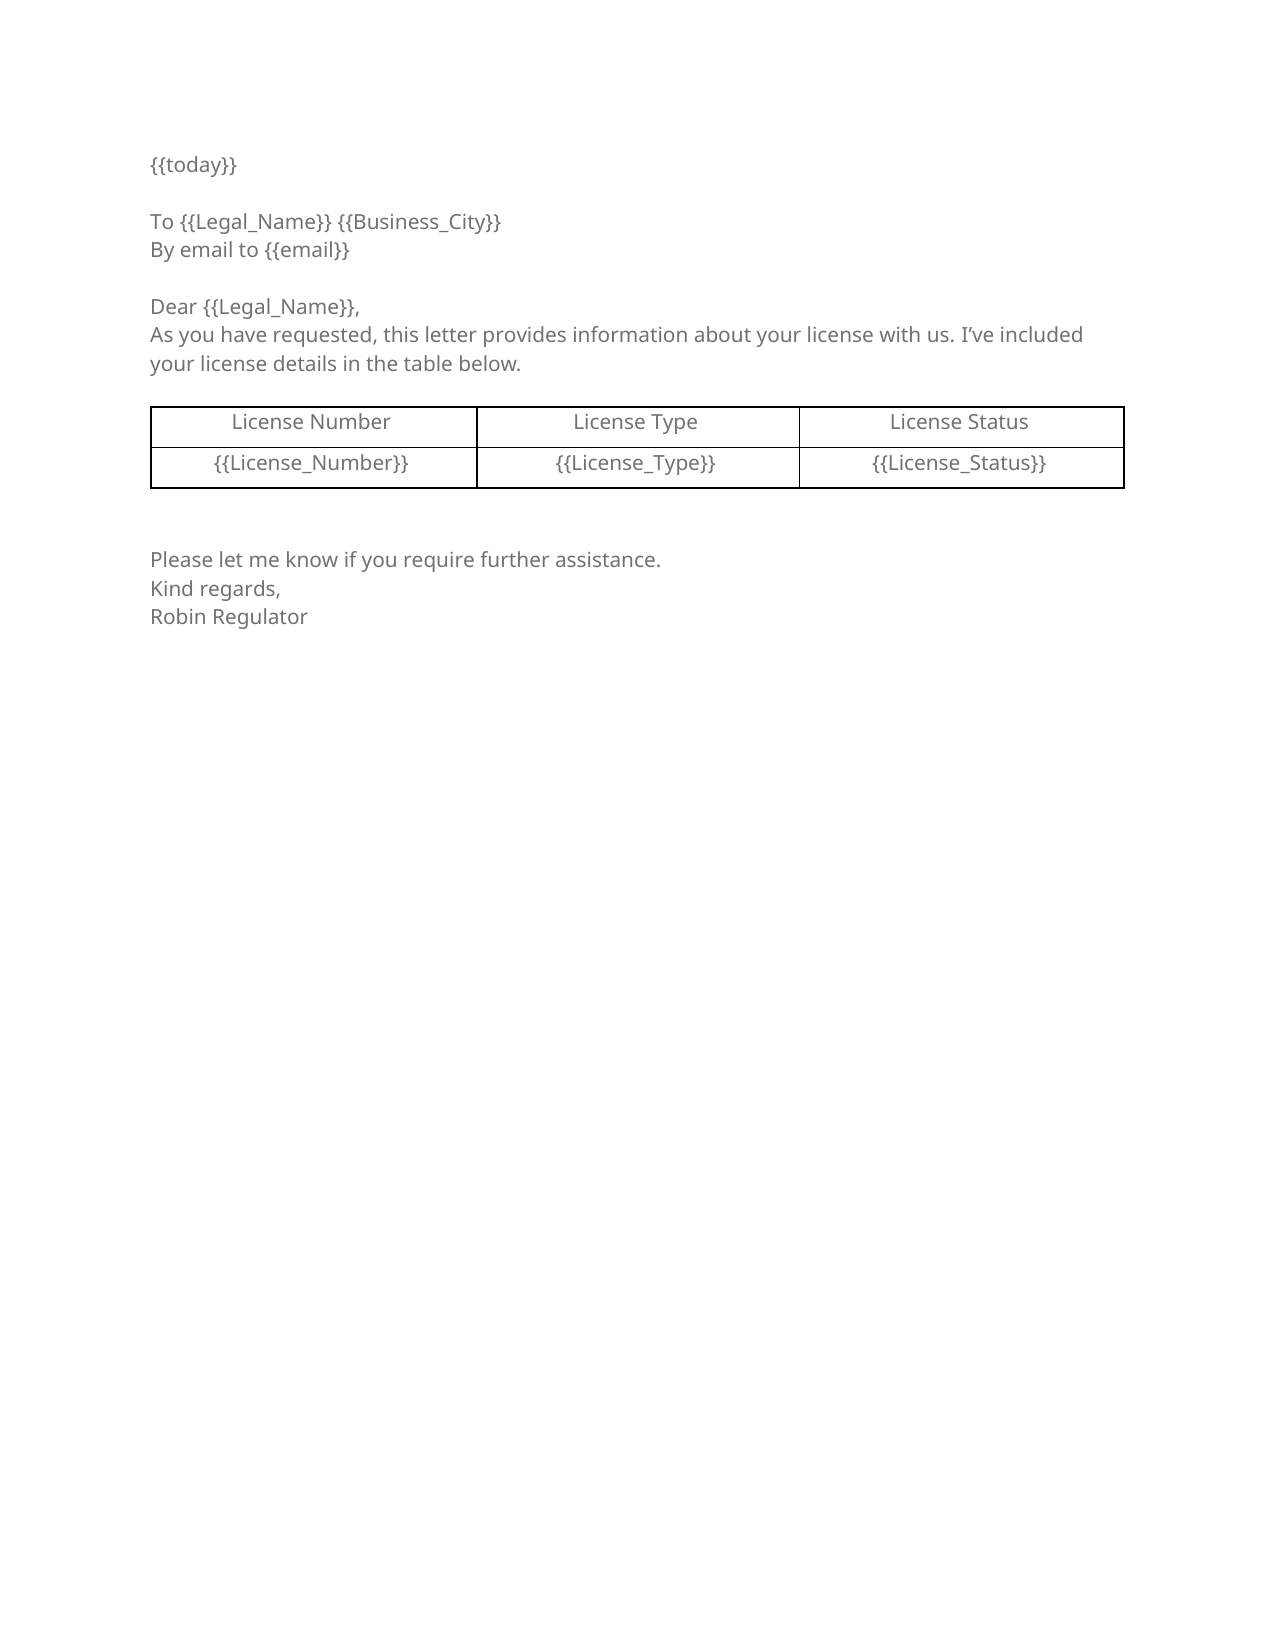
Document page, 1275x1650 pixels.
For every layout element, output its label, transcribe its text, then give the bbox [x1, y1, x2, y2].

text By email to {{email}} [150, 235, 1125, 264]
text Dear {{Legal_Name}}, [150, 292, 1125, 321]
text To {{Legal_Name}} {{Business_City}} [150, 207, 1125, 235]
text Kind regards, [150, 574, 1125, 602]
text As you have requested, this letter provides information about your license with us. I’ve included your license details in the table below. [150, 321, 1125, 377]
text Robin Regulator [150, 602, 1125, 631]
text Please let me know if you require further assistance. [150, 546, 1125, 574]
table_header License Type [478, 408, 799, 447]
table_cell {{License_Type}} [478, 448, 799, 487]
table_cell {{License_Status}} [800, 448, 1123, 487]
table_cell {{License_Number}} [152, 448, 476, 487]
text {{today}} [150, 150, 1125, 178]
table_header License Number [152, 408, 476, 447]
table_header License Status [800, 408, 1123, 447]
